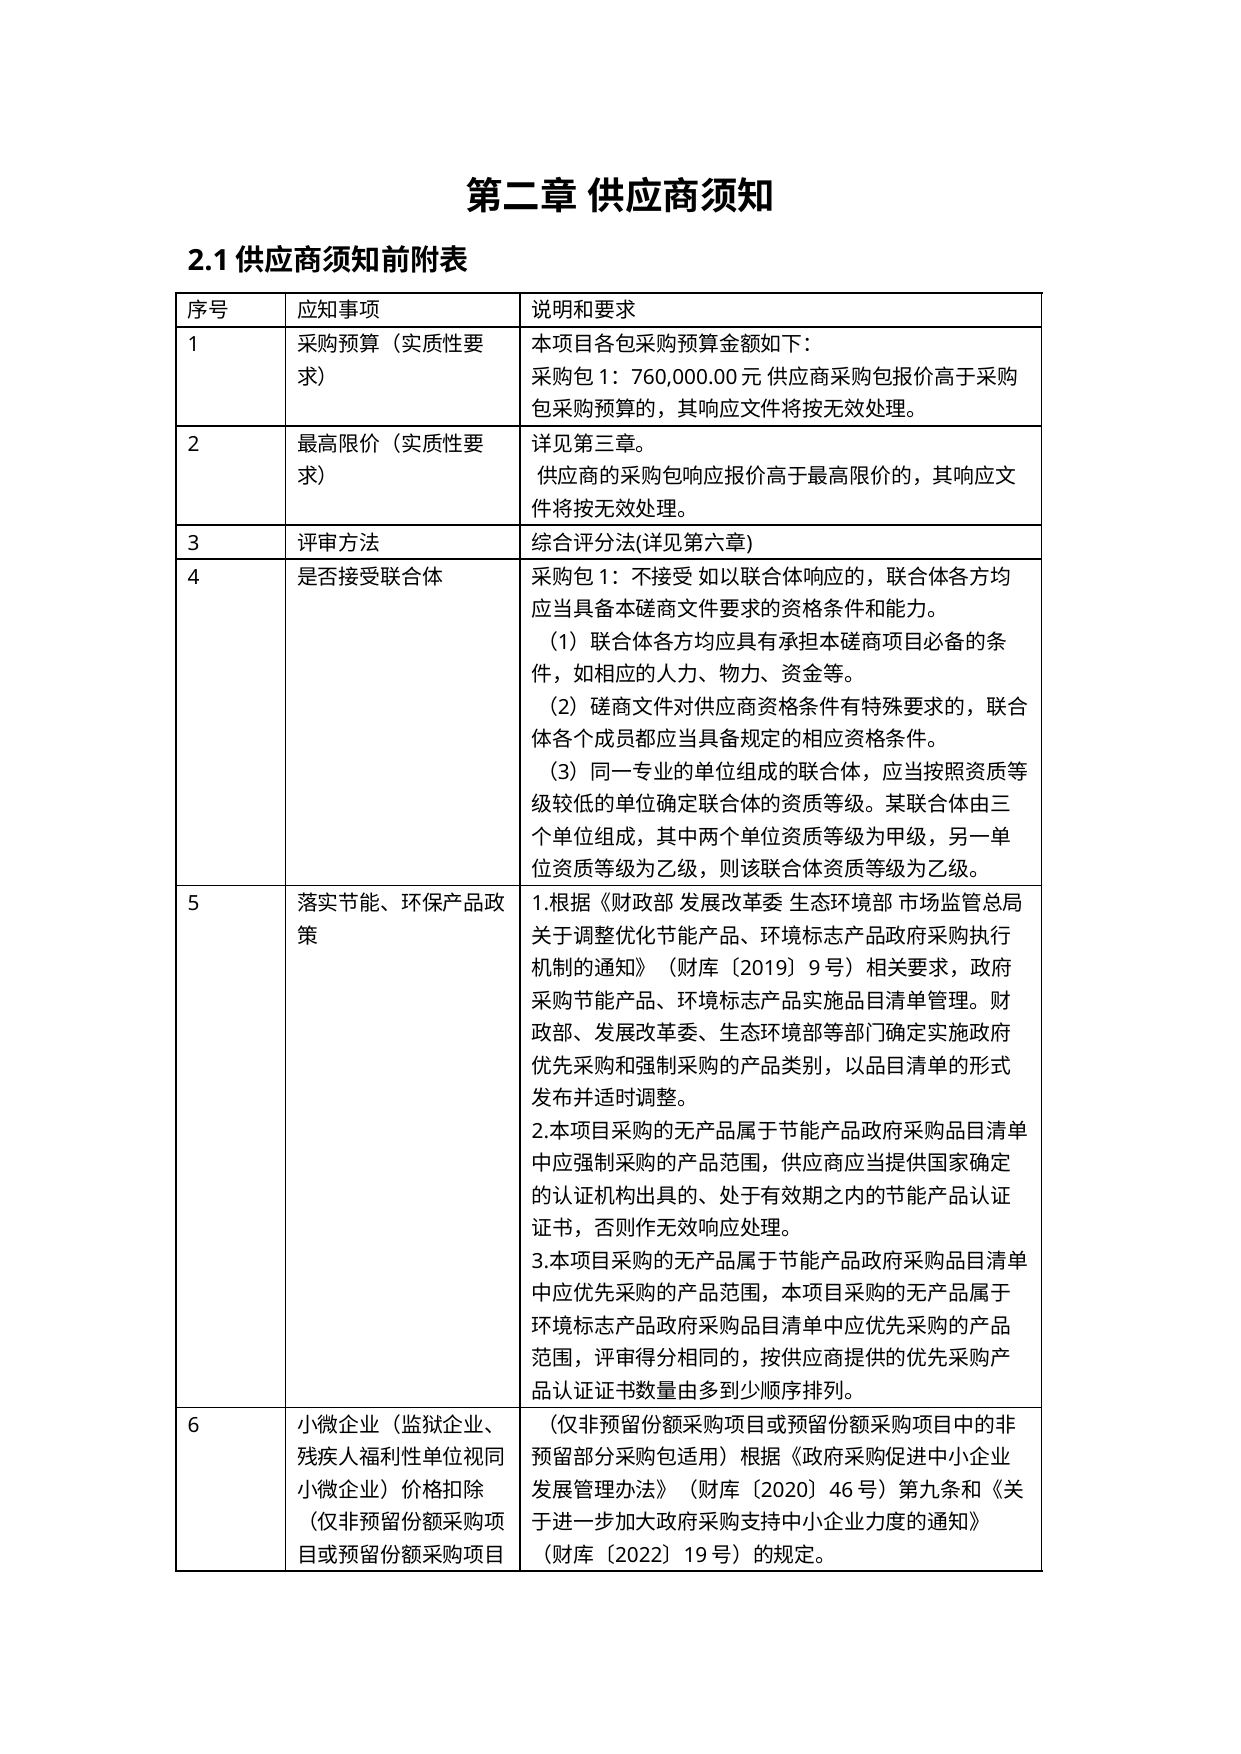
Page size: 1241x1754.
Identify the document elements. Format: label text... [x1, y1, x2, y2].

table_cell 6 [177, 1408, 285, 1570]
table_cell 采购包1：不接受 如以联合体响应的，联合体各方均应当具备本磋商文件要求的资格条件和能力。 （1）联合体各方均应具有承担本磋商项目必备的条件，如相应的人力、物力、资金等。 （2）磋商文件对供应商资格条件有特殊要求的，联合体各个成员都应当具备规定的相应资格条件。 （3）同一专业的单位组成的联合体，应当按照资质等级较低的单位确定联合体的资质等级。某联合体由三个单位组成，其中两个单位资质等级为甲级，另一单位资质等级为乙级，则该联合体资质等级为乙级。 [521, 560, 1041, 885]
table_cell 3 [177, 526, 285, 558]
text 2.1供应商须知前附表 [187, 227, 1053, 292]
table_header 序号 [177, 294, 285, 326]
table_header 说明和要求 [521, 294, 1041, 326]
table_cell 最高限价（实质性要求） [286, 427, 519, 524]
table_cell 落实节能、环保产品政策 [286, 886, 519, 1406]
table_cell 本项目各包采购预算金额如下： 采购包1：760,000.00元 供应商采购包报价高于采购包采购预算的，其响应文件将按无效处理。 [521, 328, 1041, 425]
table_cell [521, 1408, 1041, 1570]
table_cell 1.根据《财政部 发展改革委 生态环境部 市场监管总局关于调整优化节能产品、环境标志产品政府采购执行机制的通知》（财库〔2019〕9号）相关要求，政府采购节能产品、环境标志产品实施品目清单管理。财政部、发展改革委、生态环境部等部门确定实施政府优先采购和强制采购的产品类别，以品目清单的形式发布并适时调整。 2.本项目采购的无产品属于节能产品政府采购品目清单中应强制采购的产品范围，供应商应当提供国家确定的认证机构出具的、处于有效期之内的节能产品认证证书，否则作无效响应处理。 3.本项目采购的无产品属于节能产品政府采购品目清单中应优先采购的产品范围，本项目采购的无产品属于环境标志产品政府采购品目清单中应优先采购的产品范围，评审得分相同的，按供应商提供的优先采购产品认证证书数量由多到少顺序排列。 [521, 886, 1041, 1406]
text 第二章 供应商须知 [187, 162, 1053, 227]
table_cell 是否接受联合体 [286, 560, 519, 885]
table_cell 4 [177, 560, 285, 885]
table_cell 综合评分法(详见第六章) [521, 526, 1041, 558]
table_cell 1 [177, 328, 285, 425]
table_header 应知事项 [286, 294, 519, 326]
table_cell 采购预算（实质性要求） [286, 328, 519, 425]
table_cell 2 [177, 427, 285, 524]
table_cell 评审方法 [286, 526, 519, 558]
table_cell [286, 1408, 519, 1570]
table_cell 5 [177, 886, 285, 1406]
table_cell 详见第三章。 供应商的采购包响应报价高于最高限价的，其响应文件将按无效处理。 [521, 427, 1041, 524]
